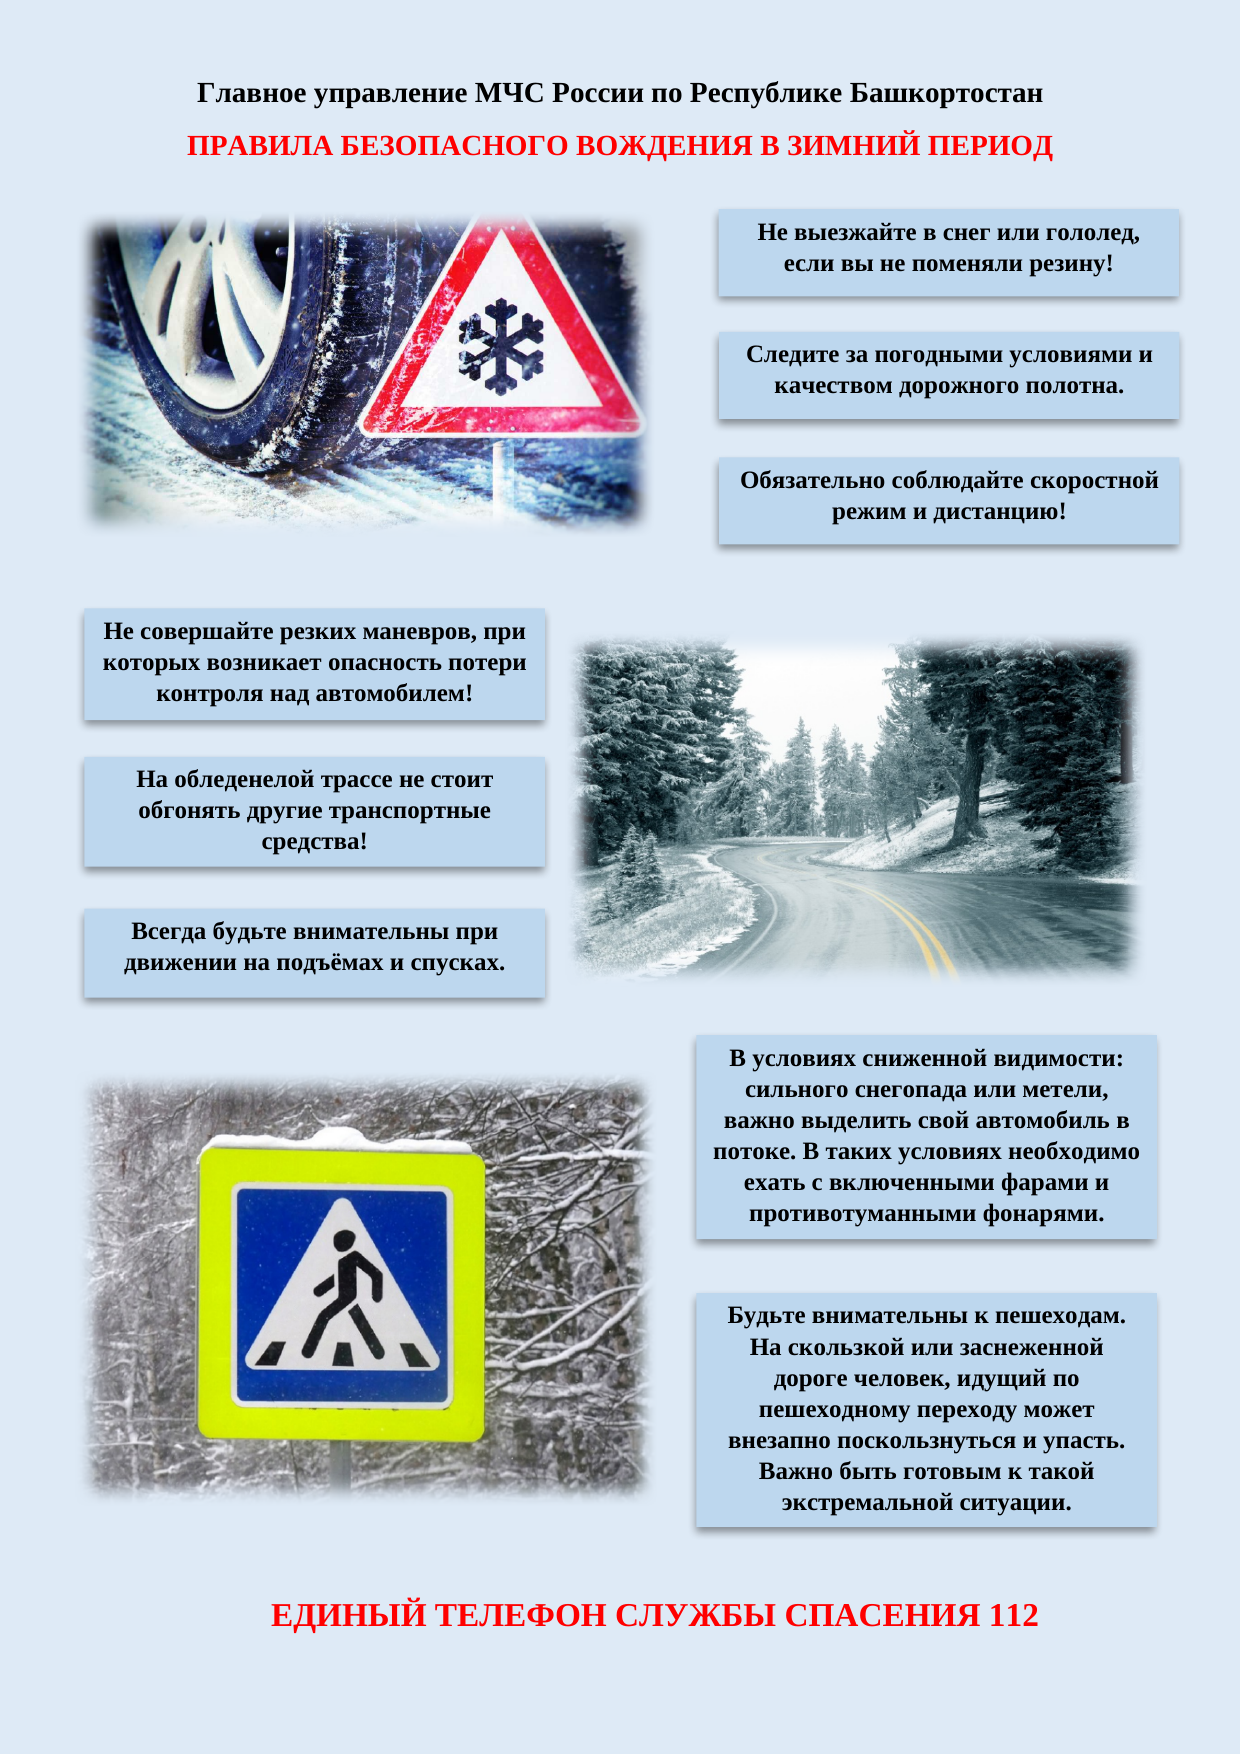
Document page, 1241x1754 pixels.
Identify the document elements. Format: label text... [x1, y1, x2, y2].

text ПРАВИЛА БЕЗОПАСНОГО ВОЖДЕНИЯ В ЗИМНИЙ ПЕРИОД [75, 128, 1165, 161]
picture [594, 660, 1119, 959]
text Главное управление МЧС России по Республике Башкортостан [75, 75, 1165, 108]
picture [103, 1098, 629, 1479]
picture [103, 239, 628, 510]
